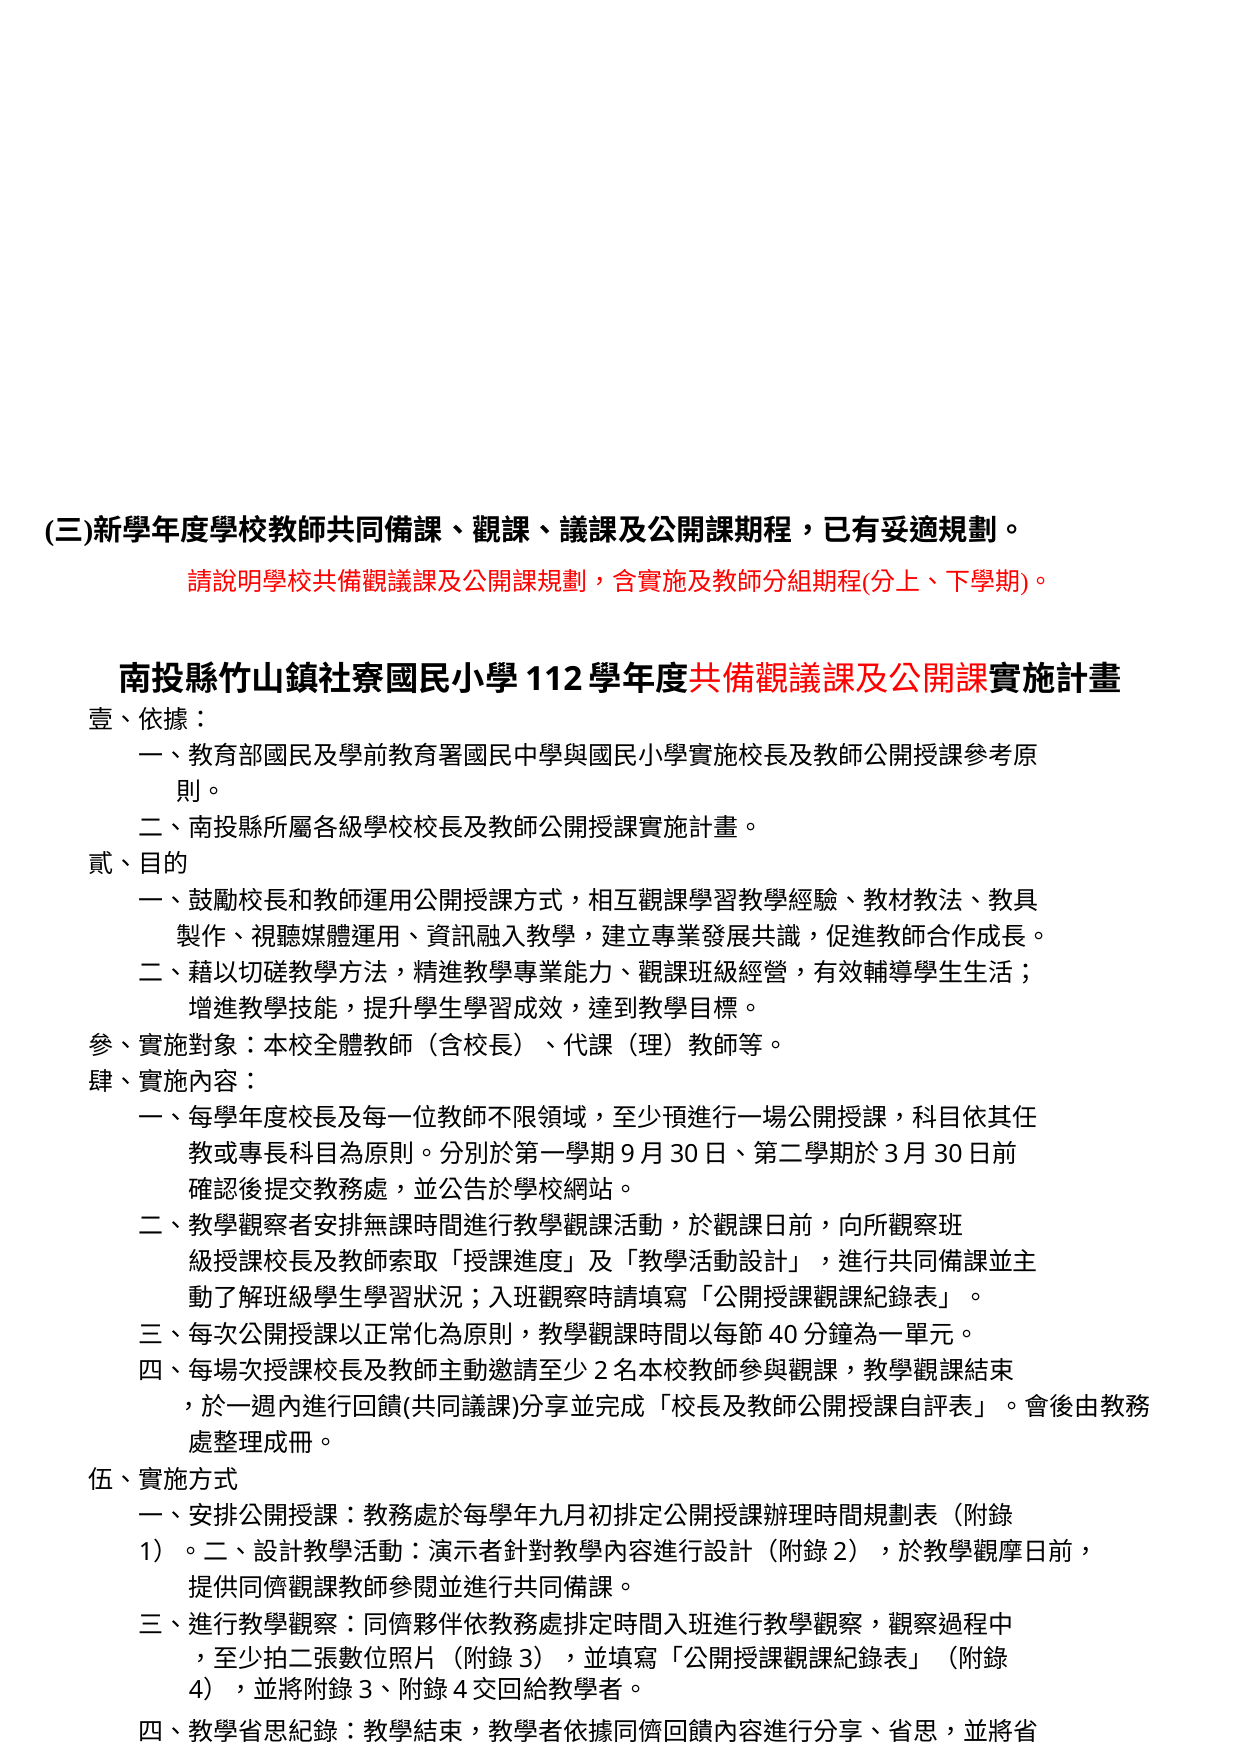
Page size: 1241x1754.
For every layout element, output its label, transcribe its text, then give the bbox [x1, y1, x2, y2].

text 三、進行教學觀察：同儕夥伴依教務處排定時間入班進行教學觀察，觀察過程中 [138, 1604, 1240, 1640]
text 提供同儕觀課教師參閱並進行共同備課。 [188, 1568, 1240, 1604]
text 則。 [176, 771, 1240, 808]
text 製作、視聽媒體運用、資訊融入教學，建立專業發展共識，促進教師合作成長。 [176, 916, 1240, 953]
text 二、藉以切磋教學方法，精進教學專業能力、觀課班級經營，有效輔導學生生活； [138, 953, 1240, 989]
text (三)新學年度學校教師共同備課、觀課、議課及公開課期程，已有妥適規劃。 [0, 506, 1240, 549]
text 一、鼓勵校長和教師運用公開授課方式，相互觀課學習教學經驗、教材教法、教具 [138, 880, 1240, 916]
text 南投縣竹山鎮社寮國民小學112學年度共備觀議課及公開課實施計畫 [0, 651, 1240, 700]
text 四、教學省思紀錄：教學結束，教學者依據同儕回饋內容進行分享、省思，並將省 [138, 1711, 1240, 1747]
text 請說明學校共備觀議課及公開課規劃，含實施及教師分組期程(分上、下學期)。 [0, 561, 1240, 597]
text 二、教學觀察者安排無課時間進行教學觀課活動，於觀課日前，向所觀察班 [138, 1205, 1240, 1242]
text 參、實施對象：本校全體教師（含校長）、代課（理）教師等。 [88, 1025, 1240, 1061]
text 肆、實施內容： [88, 1061, 1240, 1098]
text 一、每學年度校長及每一位教師不限領域，至少頇進行一場公開授課，科目依其任教或專長科目為原則。分別於第一學期9月30日、第二學期於3月30日前確認後提交教務處，並公告於學校網站。 [138, 1098, 1039, 1205]
text ，至少拍二張數位照片（附錄3），並填寫「公開授課觀課紀錄表」（附錄4），並將附錄3、附錄4交回給教學者。 [188, 1642, 1039, 1705]
text 一、安排公開授課：教務處於每學年九月初排定公開授課辦理時間規劃表（附錄1）。二、設計教學活動：演示者針對教學內容進行設計（附錄2），於教學觀摩日前， [138, 1495, 1077, 1568]
text 處整理成冊。 [188, 1423, 1240, 1459]
text 伍、實施方式 [88, 1459, 1240, 1495]
text 二、南投縣所屬各級學校校長及教師公開授課實施計畫。貳、目的 [88, 808, 764, 880]
text 壹、依據： [88, 700, 1240, 735]
text 一、教育部國民及學前教育署國民中學與國民小學實施校長及教師公開授課參考原 [138, 735, 1240, 771]
text 增進教學技能，提升學生學習成效，達到教學目標。 [188, 989, 1240, 1025]
text 三、每次公開授課以正常化為原則，教學觀課時間以每節40分鐘為一單元。 [138, 1314, 1240, 1350]
text 四、每場次授課校長及教師主動邀請至少2名本校教師參與觀課，教學觀課結束 [138, 1350, 1240, 1387]
text ，於一週內進行回饋(共同議課)分享並完成「校長及教師公開授課自評表」。會後由教務 [176, 1387, 1240, 1423]
text 級授課校長及教師索取「授課進度」及「教學活動設計」，進行共同備課並主動了解班級學生學習狀況；入班觀察時請填寫「公開授課觀課紀錄表」。 [188, 1242, 1039, 1314]
